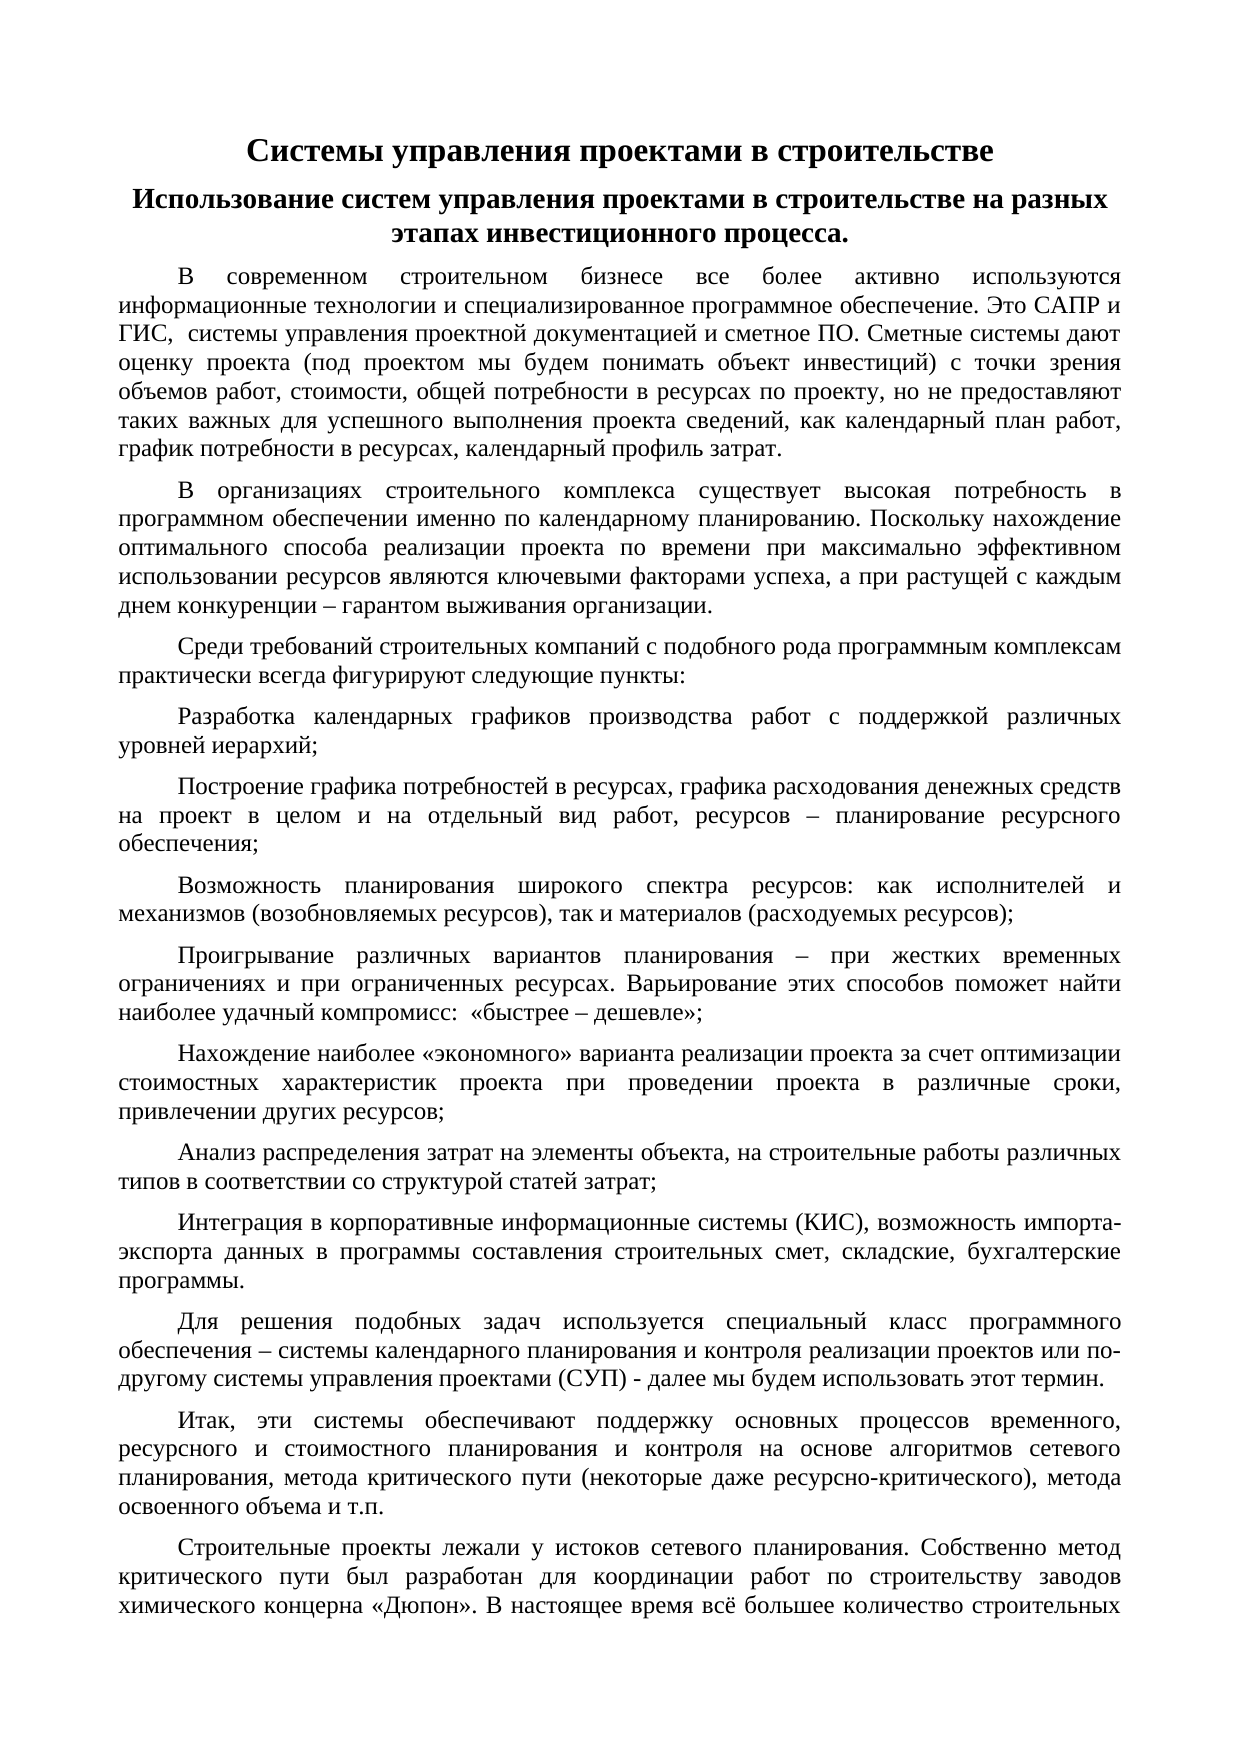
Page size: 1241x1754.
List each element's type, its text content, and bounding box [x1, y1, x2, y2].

text Среди требований строительных компаний с подобного рода программным комплексам практически всегда фигурируют следующие пункты: [118, 631, 1122, 688]
text В организациях строительного комплекса существует высокая потребность в программном обеспечении именно по календарному планированию. Поскольку нахождение оптимального способа реализации проекта по времени при максимально эффективном использовании ресурсов являются ключевыми факторами успеха, а при растущей с каждым днем конкуренции – гарантом выживания организации. [118, 475, 1122, 618]
text Анализ распределения затрат на элементы объекта, на строительные работы различных типов в соответствии со структурой статей затрат; [118, 1137, 1122, 1195]
text Построение графика потребностей в ресурсах, графика расходования денежных средств на проект в целом и на отдельный вид работ, ресурсов – планирование ресурсного обеспечения; [118, 771, 1122, 857]
text Возможность планирования широкого спектра ресурсов: как исполнителей и механизмов (возобновляемых ресурсов), так и материалов (расходуемых ресурсов); [118, 870, 1122, 927]
text Для решения подобных задач используется специальный класс программного обеспечения – системы календарного планирования и контроля реализации проектов или по-другому системы управления проектами (СУП) - далее мы будем использовать этот термин. [118, 1306, 1122, 1392]
text Интеграция в корпоративные информационные системы (КИС), возможность импорта-экспорта данных в программы составления строительных смет, складские, бухгалтерские программы. [118, 1207, 1122, 1293]
text Проигрывание различных вариантов планирования – при жестких временных ограничениях и при ограниченных ресурсах. Варьирование этих способов поможет найти наиболее удачный компромисс: «быстрее – дешевле»; [118, 940, 1122, 1026]
text В современном строительном бизнесе все более активно используются информационные технологии и специализированное программное обеспечение. Это САПР и ГИС, системы управления проектной документацией и сметное ПО. Сметные системы дают оценку проекта (под проектом мы будем понимать объект инвестиций) с точки зрения объемов работ, стоимости, общей потребности в ресурсах по проекту, но не предоставляют таких важных для успешного выполнения проекта сведений, как календарный план работ, график потребности в ресурсах, календарный профиль затрат. [118, 261, 1122, 462]
text Разработка календарных графиков производства работ с поддержкой различных уровней иерархий; [118, 701, 1122, 758]
text Итак, эти системы обеспечивают поддержку основных процессов временного, ресурсного и стоимостного планирования и контроля на основе алгоритмов сетевого планирования, метода критического пути (некоторые даже ресурсно-критического), метода освоенного объема и т.п. [118, 1405, 1122, 1520]
text Нахождение наиболее «экономного» варианта реализации проекта за счет оптимизации стоимостных характеристик проекта при проведении проекта в различные сроки, привлечении других ресурсов; [118, 1038, 1122, 1125]
text Использование систем управления проектами в строительстве на разных этапах инвестиционного процесса. [118, 181, 1122, 248]
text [118, 1532, 1122, 1618]
text Системы управления проектами в строительстве [118, 131, 1122, 169]
